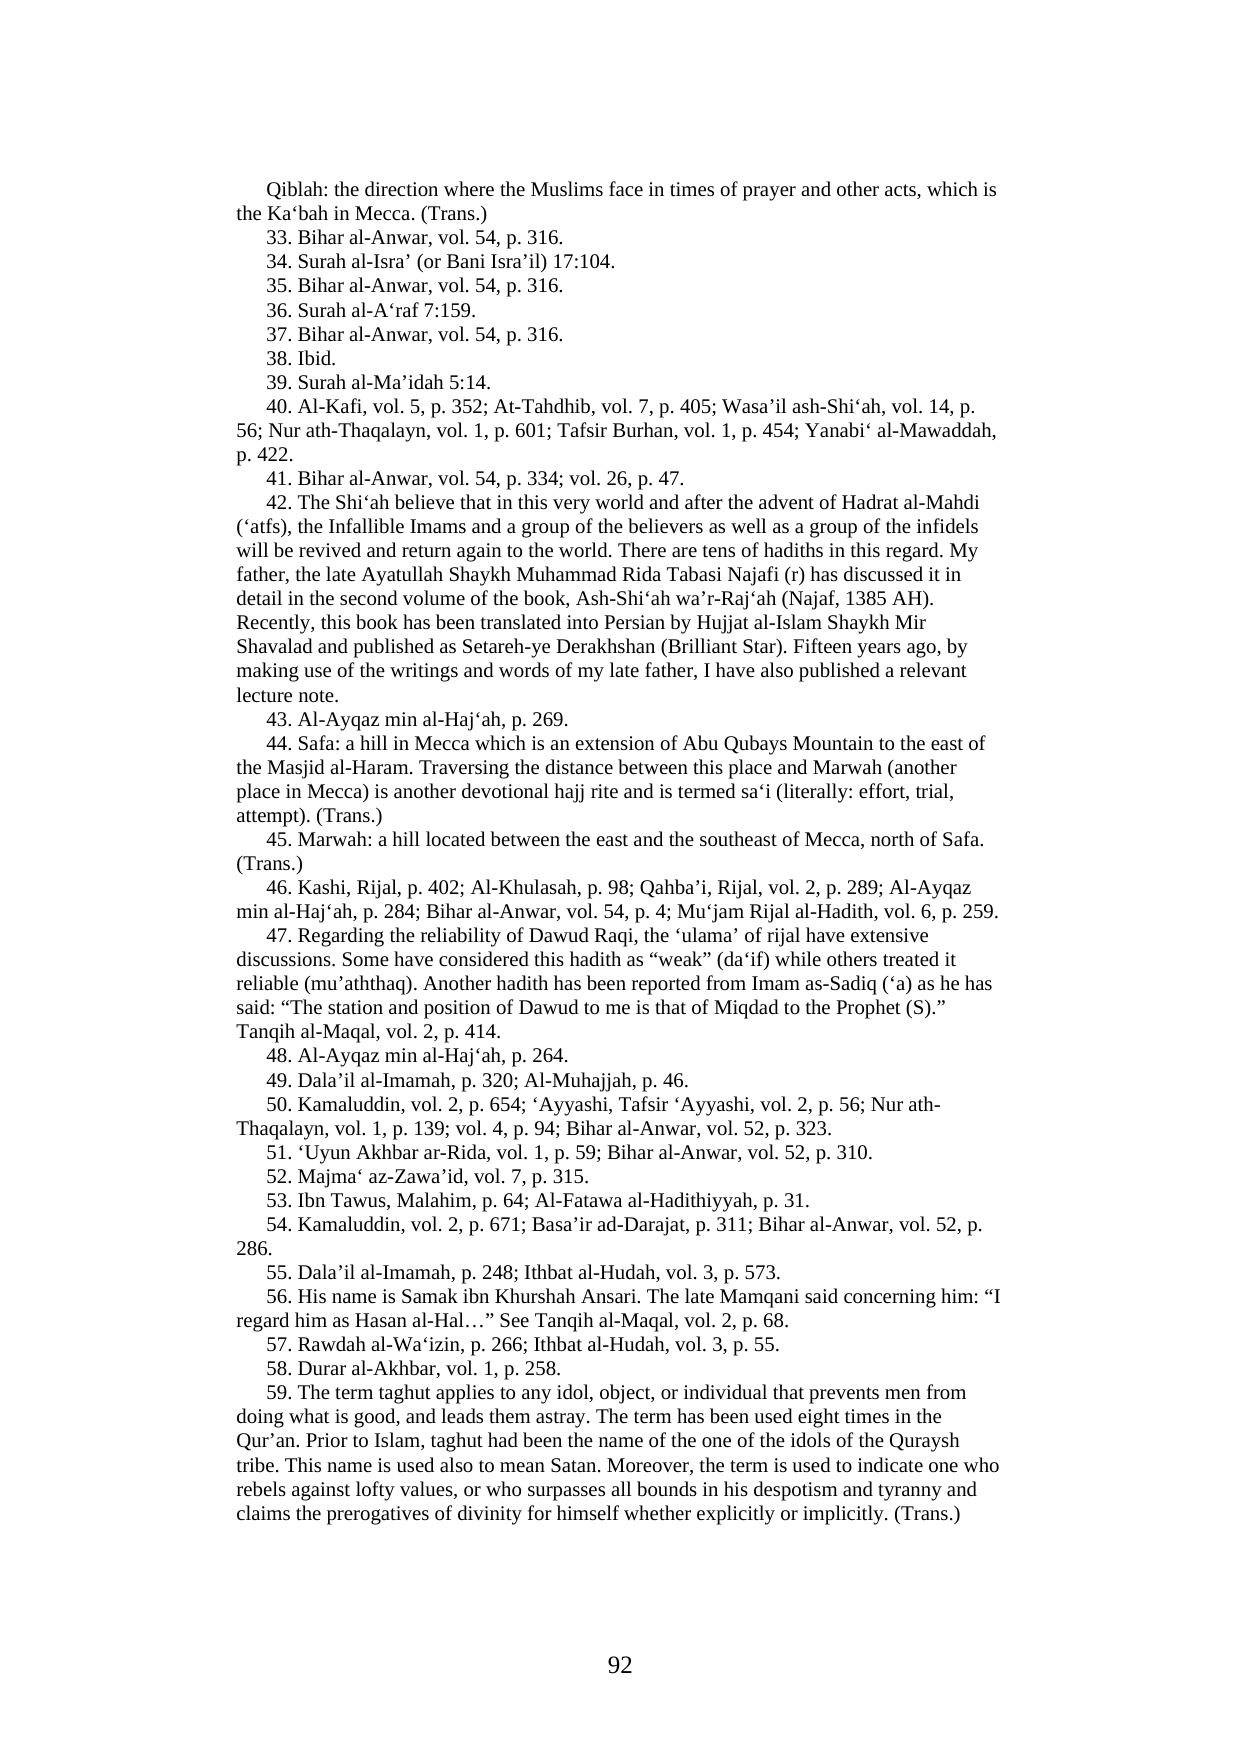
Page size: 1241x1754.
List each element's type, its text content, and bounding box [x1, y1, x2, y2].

text 48. Al-Ayqaz min al-Haj‘ah, p. 264. [236, 1043, 1004, 1067]
text 43. Al-Ayqaz min al-Haj‘ah, p. 269. [236, 707, 1004, 731]
text 34. Surah al-Isra’ (or Bani Isra’il) 17:104. [236, 249, 1004, 273]
text 58. Durar al-Akhbar, vol. 1, p. 258. [236, 1356, 1004, 1380]
text 56. His name is Samak ibn Khurshah Ansari. The late Mamqani said concerning him: “I regard him as Hasan al-Hal…” See Tanqih al-Maqal, vol. 2, p. 68. [236, 1284, 1004, 1332]
text 49. Dala’il al-Imamah, p. 320; Al-Muhajjah, p. 46. [236, 1067, 1004, 1092]
text 35. Bihar al-Anwar, vol. 54, p. 316. [236, 273, 1004, 297]
text 57. Rawdah al-Wa‘izin, p. 266; Ithbat al-Hudah, vol. 3, p. 55. [236, 1332, 1004, 1356]
text 44. Safa: a hill in Mecca which is an extension of Abu Qubays Mountain to the east of the Masjid al-Haram. Traversing the distance between this place and Marwah (another place in Mecca) is another devotional hajj rite and is termed sa‘i (literally: effort, trial, attempt). (Trans.) [236, 731, 1004, 827]
text Qiblah: the direction where the Muslims face in times of prayer and other acts, which is the Ka‘bah in Mecca. (Trans.) [236, 177, 1004, 225]
text 39. Surah al-Ma’idah 5:14. [236, 370, 1004, 394]
text 47. Regarding the reliability of Dawud Raqi, the ‘ulama’ of rijal have extensive discussions. Some have considered this hadith as “weak” (da‘if) while others treated it reliable (mu’aththaq). Another hadith has been reported from Imam as-Sadiq (‘a) as he has said: “The station and position of Dawud to me is that of Miqdad to the Prophet (S).” Tanqih al-Maqal, vol. 2, p. 414. [236, 923, 1004, 1043]
text 40. Al-Kafi, vol. 5, p. 352; At-Tahdhib, vol. 7, p. 405; Wasa’il ash-Shi‘ah, vol. 14, p. 56; Nur ath-Thaqalayn, vol. 1, p. 601; Tafsir Burhan, vol. 1, p. 454; Yanabi‘ al-Mawaddah, p. 422. [236, 394, 1004, 466]
text 42. The Shi‘ah believe that in this very world and after the advent of Hadrat al-Mahdi (‘atfs), the Infallible Imams and a group of the believers as well as a group of the infidels will be revived and return again to the world. There are tens of hadiths in this regard. My father, the late Ayatullah Shaykh Muhammad Rida Tabasi Najafi (r) has discussed it in detail in the second volume of the book, Ash-Shi‘ah wa’r-Raj‘ah (Najaf, 1385 AH). Recently, this book has been translated into Persian by Hujjat al-Islam Shaykh Mir Shavalad and published as Setareh-ye Derakhshan (Brilliant Star). Fifteen years ago, by making use of the writings and words of my late father, I have also published a relevant lecture note. [236, 490, 1004, 707]
text 54. Kamaluddin, vol. 2, p. 671; Basa’ir ad-Darajat, p. 311; Bihar al-Anwar, vol. 52, p. 286. [236, 1212, 1004, 1260]
text 52. Majma‘ az-Zawa’id, vol. 7, p. 315. [236, 1164, 1004, 1188]
text 46. Kashi, Rijal, p. 402; Al-Khulasah, p. 98; Qahba’i, Rijal, vol. 2, p. 289; Al-Ayqaz min al-Haj‘ah, p. 284; Bihar al-Anwar, vol. 54, p. 4; Mu‘jam Rijal al-Hadith, vol. 6, p. 259. [236, 875, 1004, 923]
text 45. Marwah: a hill located between the east and the southeast of Mecca, north of Safa. (Trans.) [236, 827, 1004, 875]
text 41. Bihar al-Anwar, vol. 54, p. 334; vol. 26, p. 47. [236, 466, 1004, 490]
text 51. ‘Uyun Akhbar ar-Rida, vol. 1, p. 59; Bihar al-Anwar, vol. 52, p. 310. [236, 1140, 1004, 1164]
text 37. Bihar al-Anwar, vol. 54, p. 316. [236, 322, 1004, 346]
text 33. Bihar al-Anwar, vol. 54, p. 316. [236, 225, 1004, 249]
text 53. Ibn Tawus, Malahim, p. 64; Al-Fatawa al-Hadithiyyah, p. 31. [236, 1188, 1004, 1212]
text 38. Ibid. [236, 346, 1004, 370]
text 50. Kamaluddin, vol. 2, p. 654; ‘Ayyashi, Tafsir ‘Ayyashi, vol. 2, p. 56; Nur ath-Thaqalayn, vol. 1, p. 139; vol. 4, p. 94; Bihar al-Anwar, vol. 52, p. 323. [236, 1092, 1004, 1140]
text 59. The term taghut applies to any idol, object, or individual that prevents men from doing what is good, and leads them astray. The term has been used eight times in the Qur’an. Prior to Islam, taghut had been the name of the one of the idols of the Quraysh tribe. This name is used also to mean Satan. Moreover, the term is used to indicate one who rebels against lofty values, or who surpasses all bounds in his despotism and tyranny and claims the prerogatives of divinity for himself whether explicitly or implicitly. (Trans.) [236, 1380, 1004, 1525]
text 36. Surah al-A‘raf 7:159. [236, 297, 1004, 322]
text 55. Dala’il al-Imamah, p. 248; Ithbat al-Hudah, vol. 3, p. 573. [236, 1260, 1004, 1284]
